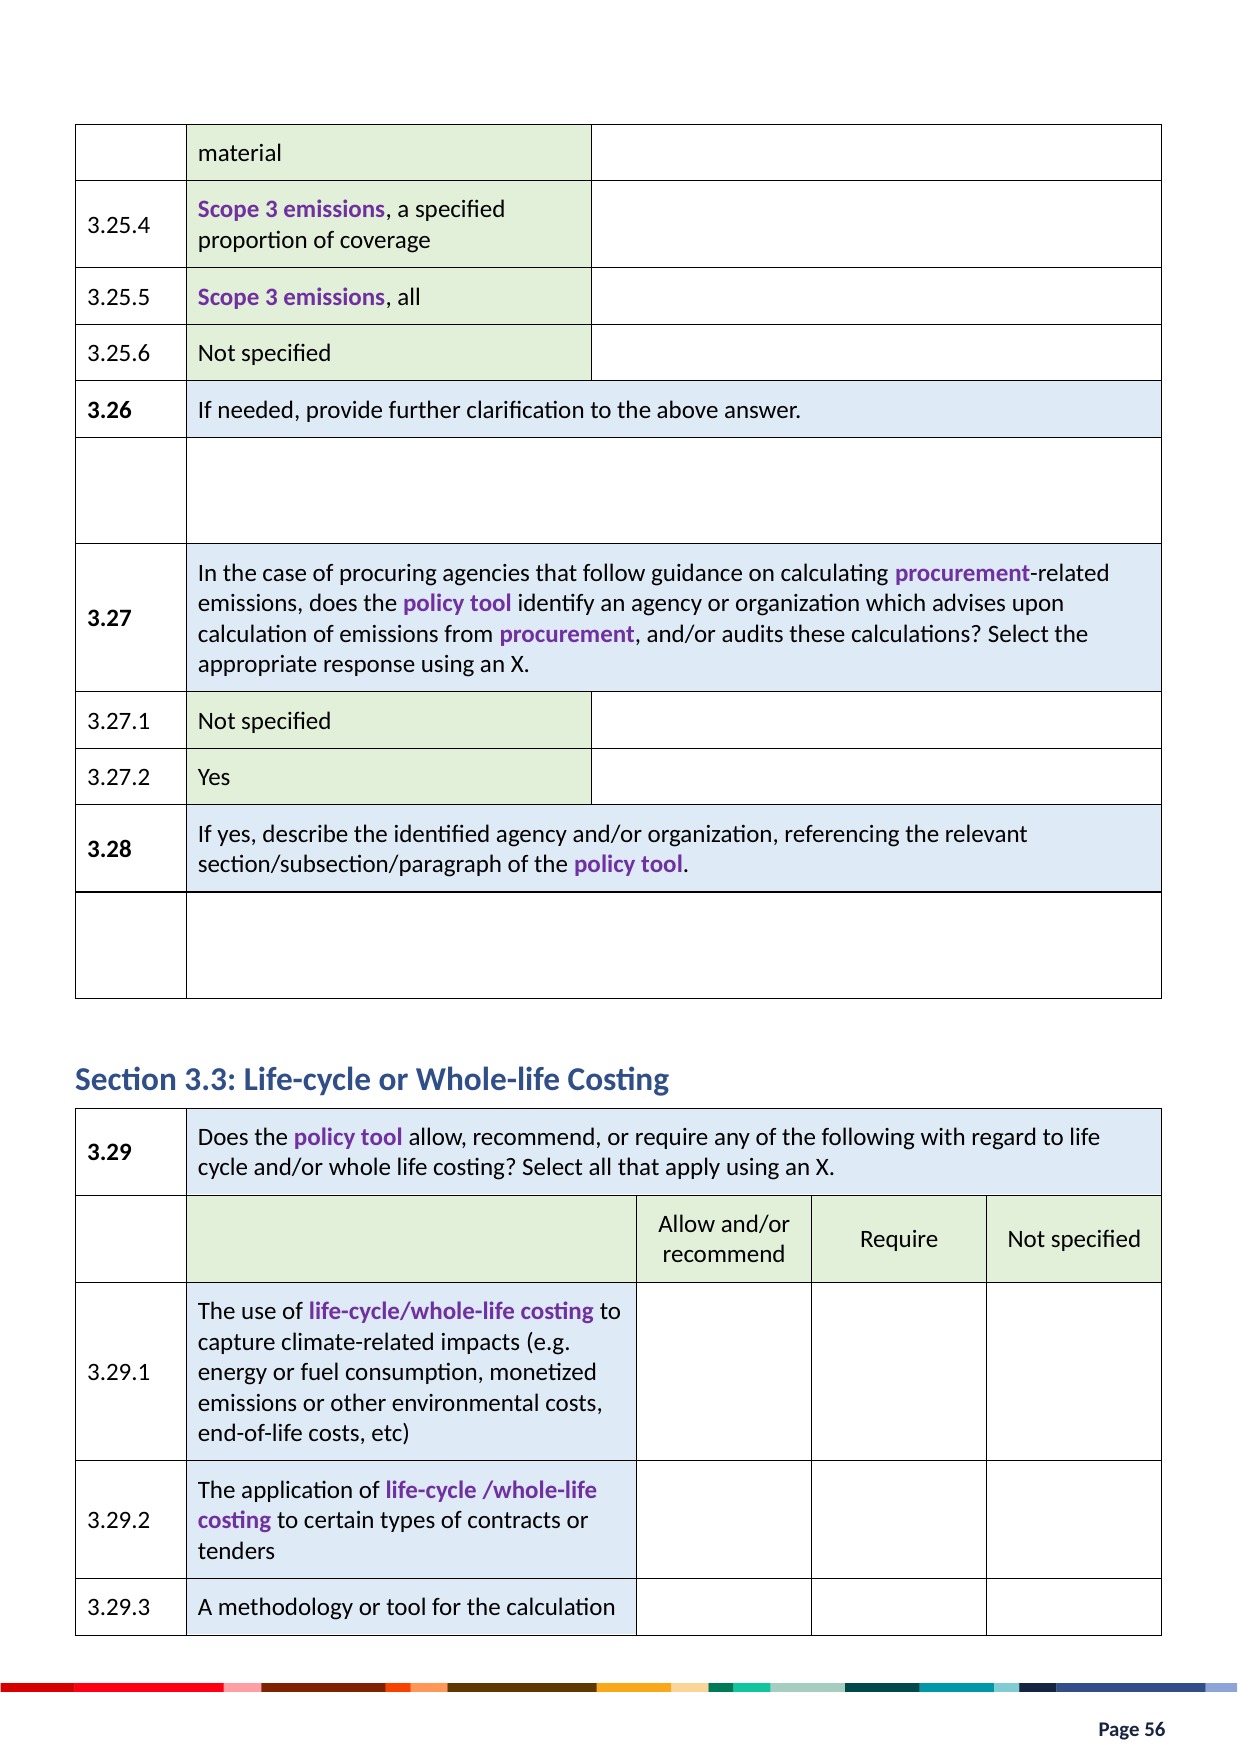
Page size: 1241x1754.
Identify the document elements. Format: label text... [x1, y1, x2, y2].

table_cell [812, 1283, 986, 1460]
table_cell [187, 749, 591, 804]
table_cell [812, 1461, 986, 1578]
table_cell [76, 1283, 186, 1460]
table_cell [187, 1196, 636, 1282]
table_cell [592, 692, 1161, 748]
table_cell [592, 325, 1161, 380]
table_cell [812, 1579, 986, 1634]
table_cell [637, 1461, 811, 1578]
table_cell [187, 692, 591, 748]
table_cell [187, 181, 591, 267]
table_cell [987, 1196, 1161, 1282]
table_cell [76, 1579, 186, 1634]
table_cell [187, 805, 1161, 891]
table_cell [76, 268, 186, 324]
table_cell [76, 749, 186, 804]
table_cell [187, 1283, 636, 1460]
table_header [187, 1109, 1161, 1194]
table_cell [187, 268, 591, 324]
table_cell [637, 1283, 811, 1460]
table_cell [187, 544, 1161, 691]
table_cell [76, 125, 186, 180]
subtitle Section 3.3: Life-cycle or Whole-life Costing [75, 1058, 1165, 1099]
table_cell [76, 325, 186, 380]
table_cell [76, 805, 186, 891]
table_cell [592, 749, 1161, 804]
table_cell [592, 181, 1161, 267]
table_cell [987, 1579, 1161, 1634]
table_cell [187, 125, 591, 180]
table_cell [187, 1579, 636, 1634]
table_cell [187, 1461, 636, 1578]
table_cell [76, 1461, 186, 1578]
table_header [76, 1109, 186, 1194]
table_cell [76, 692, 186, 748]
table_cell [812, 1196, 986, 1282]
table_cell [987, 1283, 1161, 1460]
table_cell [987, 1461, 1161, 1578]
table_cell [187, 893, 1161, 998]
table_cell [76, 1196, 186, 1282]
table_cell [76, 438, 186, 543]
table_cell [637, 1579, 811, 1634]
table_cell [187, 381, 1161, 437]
picture [0, 1683, 1236, 1692]
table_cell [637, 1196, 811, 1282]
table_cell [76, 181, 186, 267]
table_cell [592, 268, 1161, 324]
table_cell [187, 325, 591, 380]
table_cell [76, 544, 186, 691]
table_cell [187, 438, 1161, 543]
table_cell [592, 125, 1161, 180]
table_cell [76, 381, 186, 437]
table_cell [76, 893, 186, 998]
